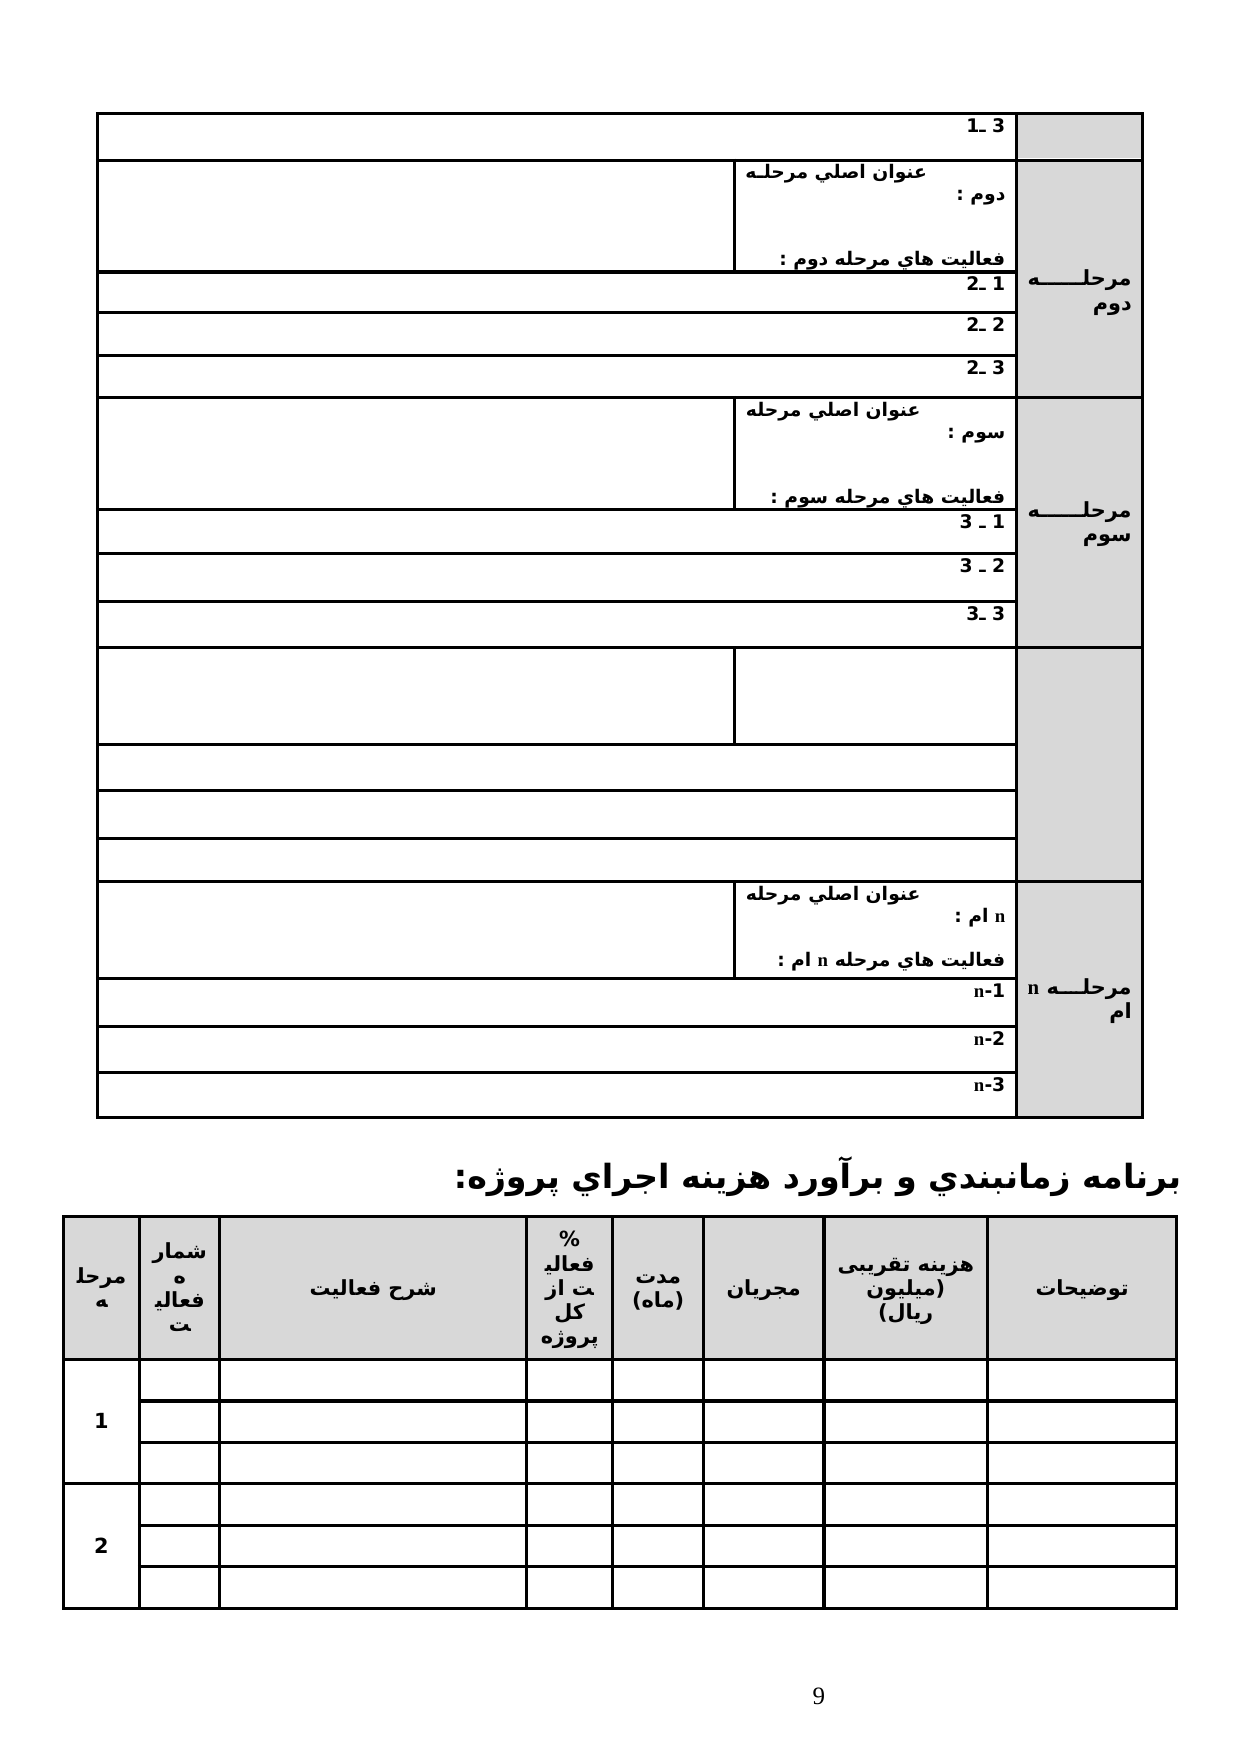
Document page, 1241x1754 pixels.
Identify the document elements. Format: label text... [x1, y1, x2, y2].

table_cell [826, 1568, 986, 1607]
table_cell [221, 1527, 525, 1565]
table_cell [989, 1403, 1175, 1441]
table_cell [141, 1527, 218, 1565]
table_header مدت (ماه) [614, 1218, 702, 1358]
table_cell [99, 840, 1015, 880]
table_cell 2 [65, 1485, 138, 1607]
table_cell 1 [65, 1361, 138, 1482]
table_cell [221, 1568, 525, 1607]
table_cell [141, 1403, 218, 1441]
table_cell [614, 1403, 702, 1441]
table_cell [705, 1485, 822, 1524]
table_cell [989, 1527, 1175, 1565]
table_cell [989, 1361, 1175, 1399]
text برنامه زمانبندي و برآورد هزینه اجراي پروژه: [59, 1157, 1181, 1196]
table_cell 3 ـ2 [99, 357, 1015, 396]
table_cell [705, 1444, 822, 1482]
table_cell [826, 1485, 986, 1524]
table_cell [614, 1527, 702, 1565]
table_cell [528, 1568, 611, 1607]
table_header شرح فعاليت [221, 1218, 525, 1358]
table_cell 2-n [99, 1028, 1015, 1071]
table_cell [141, 1361, 218, 1399]
table_cell [528, 1403, 611, 1441]
table_cell [99, 792, 1015, 837]
table_cell [141, 1444, 218, 1482]
table_cell [826, 1444, 986, 1482]
table_cell [99, 746, 1015, 789]
table_cell [141, 1568, 218, 1607]
table_header هزینه تقریبی (ميليون ريال) [826, 1218, 986, 1358]
table_cell [528, 1361, 611, 1399]
table_header مجريان [705, 1218, 822, 1358]
table_header شماره فعاليت [141, 1218, 218, 1358]
table_cell 2 ـ2 [99, 314, 1015, 354]
table_cell [221, 1403, 525, 1441]
table_cell 3-n [99, 1074, 1015, 1116]
table_cell [826, 1403, 986, 1441]
table_cell [989, 1485, 1175, 1524]
table_cell عنوان اصلي مرحله دوم : فعاليت هاي مرحله دوم : [736, 162, 1015, 270]
table_cell [528, 1444, 611, 1482]
table_cell عنوان اصلي مرحله سوم : فعاليت هاي مرحله سوم : [736, 399, 1015, 508]
table_cell [528, 1527, 611, 1565]
table_cell 1 ـ 3 [99, 511, 1015, 552]
table_cell [528, 1485, 611, 1524]
table_cell [736, 649, 1015, 743]
table_cell [705, 1403, 822, 1441]
table_cell [614, 1485, 702, 1524]
table_cell [141, 1485, 218, 1524]
table_cell [989, 1444, 1175, 1482]
table_cell مرحله دوم [1018, 162, 1141, 396]
table_cell [826, 1527, 986, 1565]
table_cell مرحله n ام [1018, 883, 1141, 1116]
table_cell [826, 1361, 986, 1399]
table_cell [1018, 649, 1141, 880]
table_cell [705, 1527, 822, 1565]
table_cell [614, 1361, 702, 1399]
table_cell 3 ـ1 [99, 115, 1015, 158]
table_cell [99, 399, 733, 508]
table_cell [99, 162, 733, 270]
table_cell 1 ـ2 [99, 274, 1015, 311]
table_header مرحله [65, 1218, 138, 1358]
table_cell 1-n [99, 980, 1015, 1024]
table_cell [705, 1361, 822, 1399]
table_cell 3 ـ3 [99, 603, 1015, 646]
table_cell [614, 1568, 702, 1607]
table_cell 2 ـ 3 [99, 555, 1015, 600]
table_cell [614, 1444, 702, 1482]
table_cell [221, 1444, 525, 1482]
table_cell [989, 1568, 1175, 1607]
table_cell [221, 1361, 525, 1399]
table_cell [221, 1485, 525, 1524]
table_cell [99, 883, 733, 977]
table_header % فعاليت از کل پروژه [528, 1218, 611, 1358]
table_cell [99, 649, 733, 743]
table_header توضيحات [989, 1218, 1175, 1358]
table_cell عنوان اصلي مرحله n ام : فعاليت هاي مرحله n ام : [736, 883, 1015, 977]
table_cell مرحله سوم [1018, 399, 1141, 646]
table_cell [705, 1568, 822, 1607]
